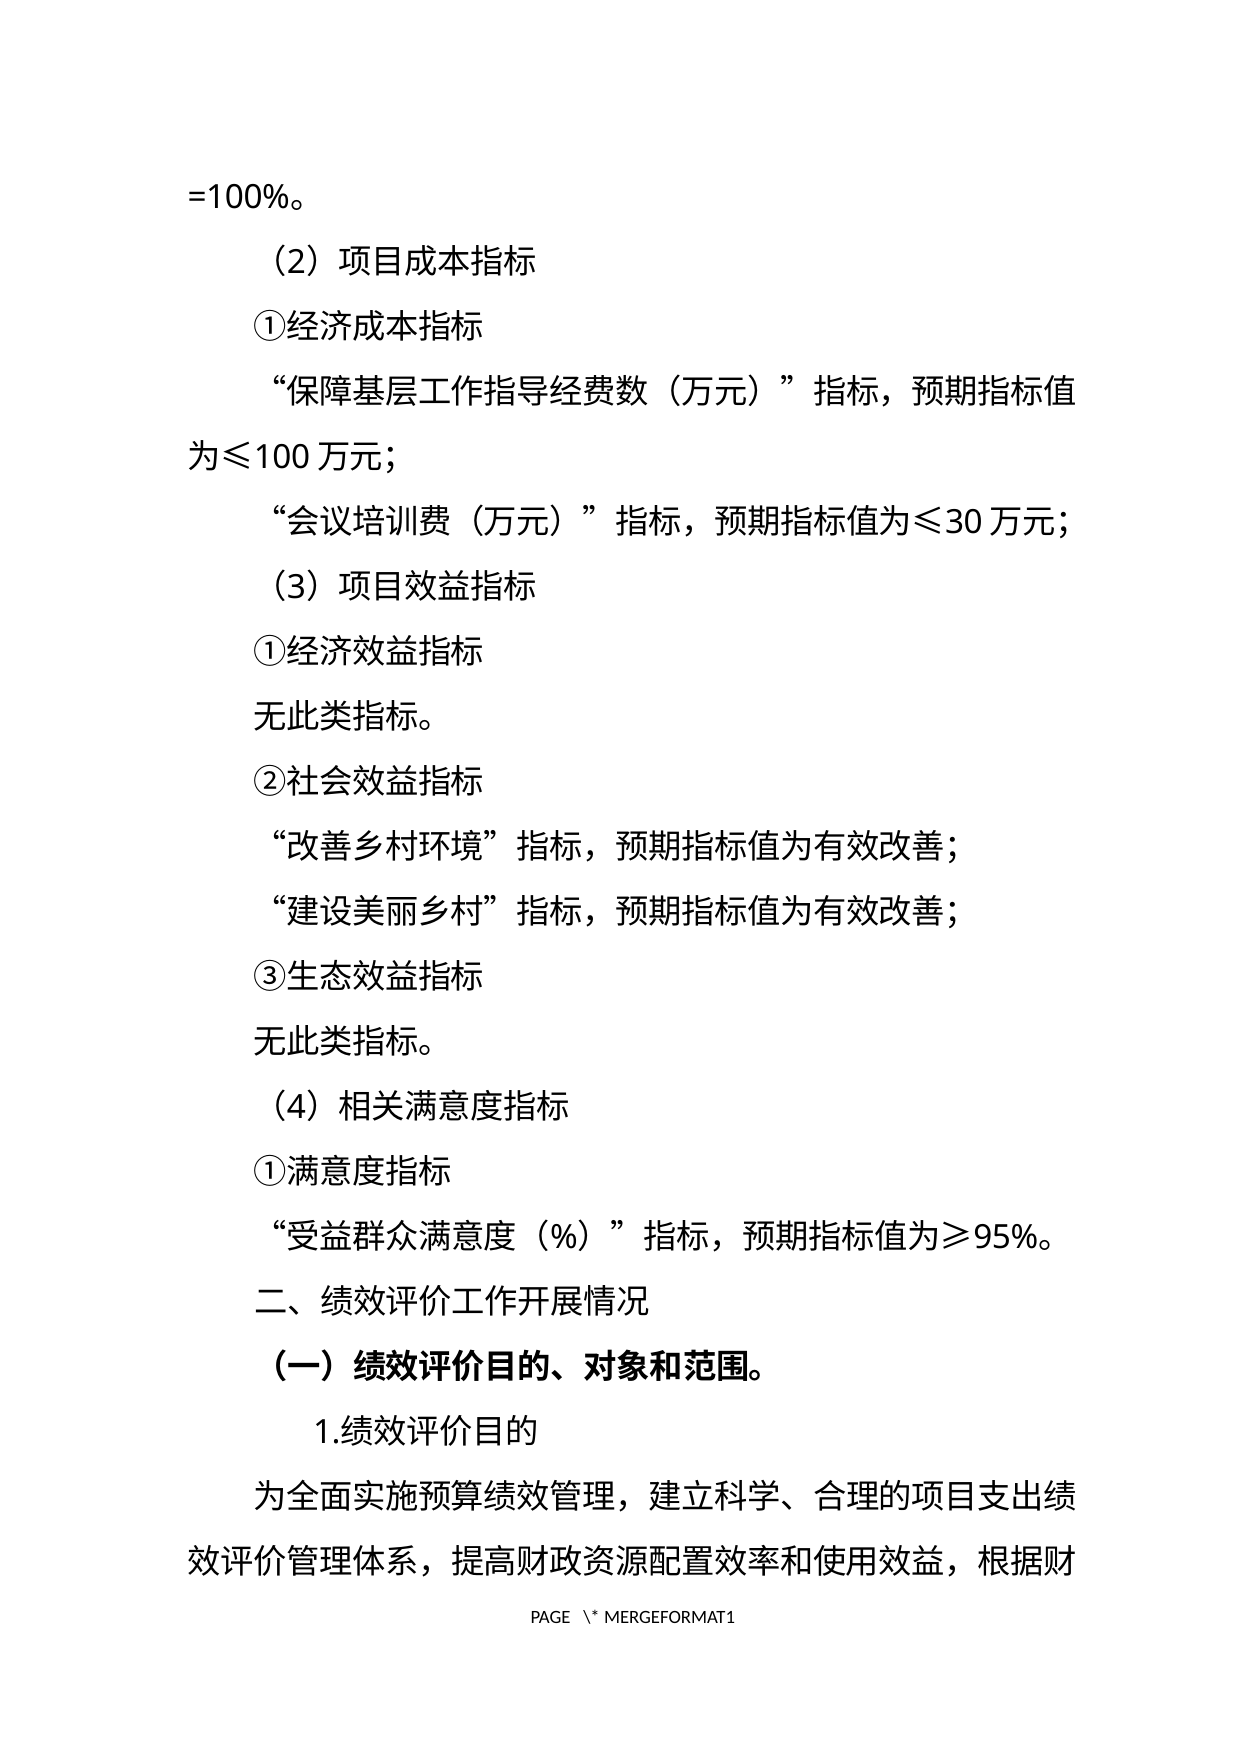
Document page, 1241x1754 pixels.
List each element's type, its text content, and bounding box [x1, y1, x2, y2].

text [187, 162, 1078, 1267]
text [187, 1397, 1078, 1592]
text 二、绩效评价工作开展情况 [187, 1267, 1078, 1332]
text （一）绩效评价目的、对象和范围。 [187, 1332, 1078, 1397]
